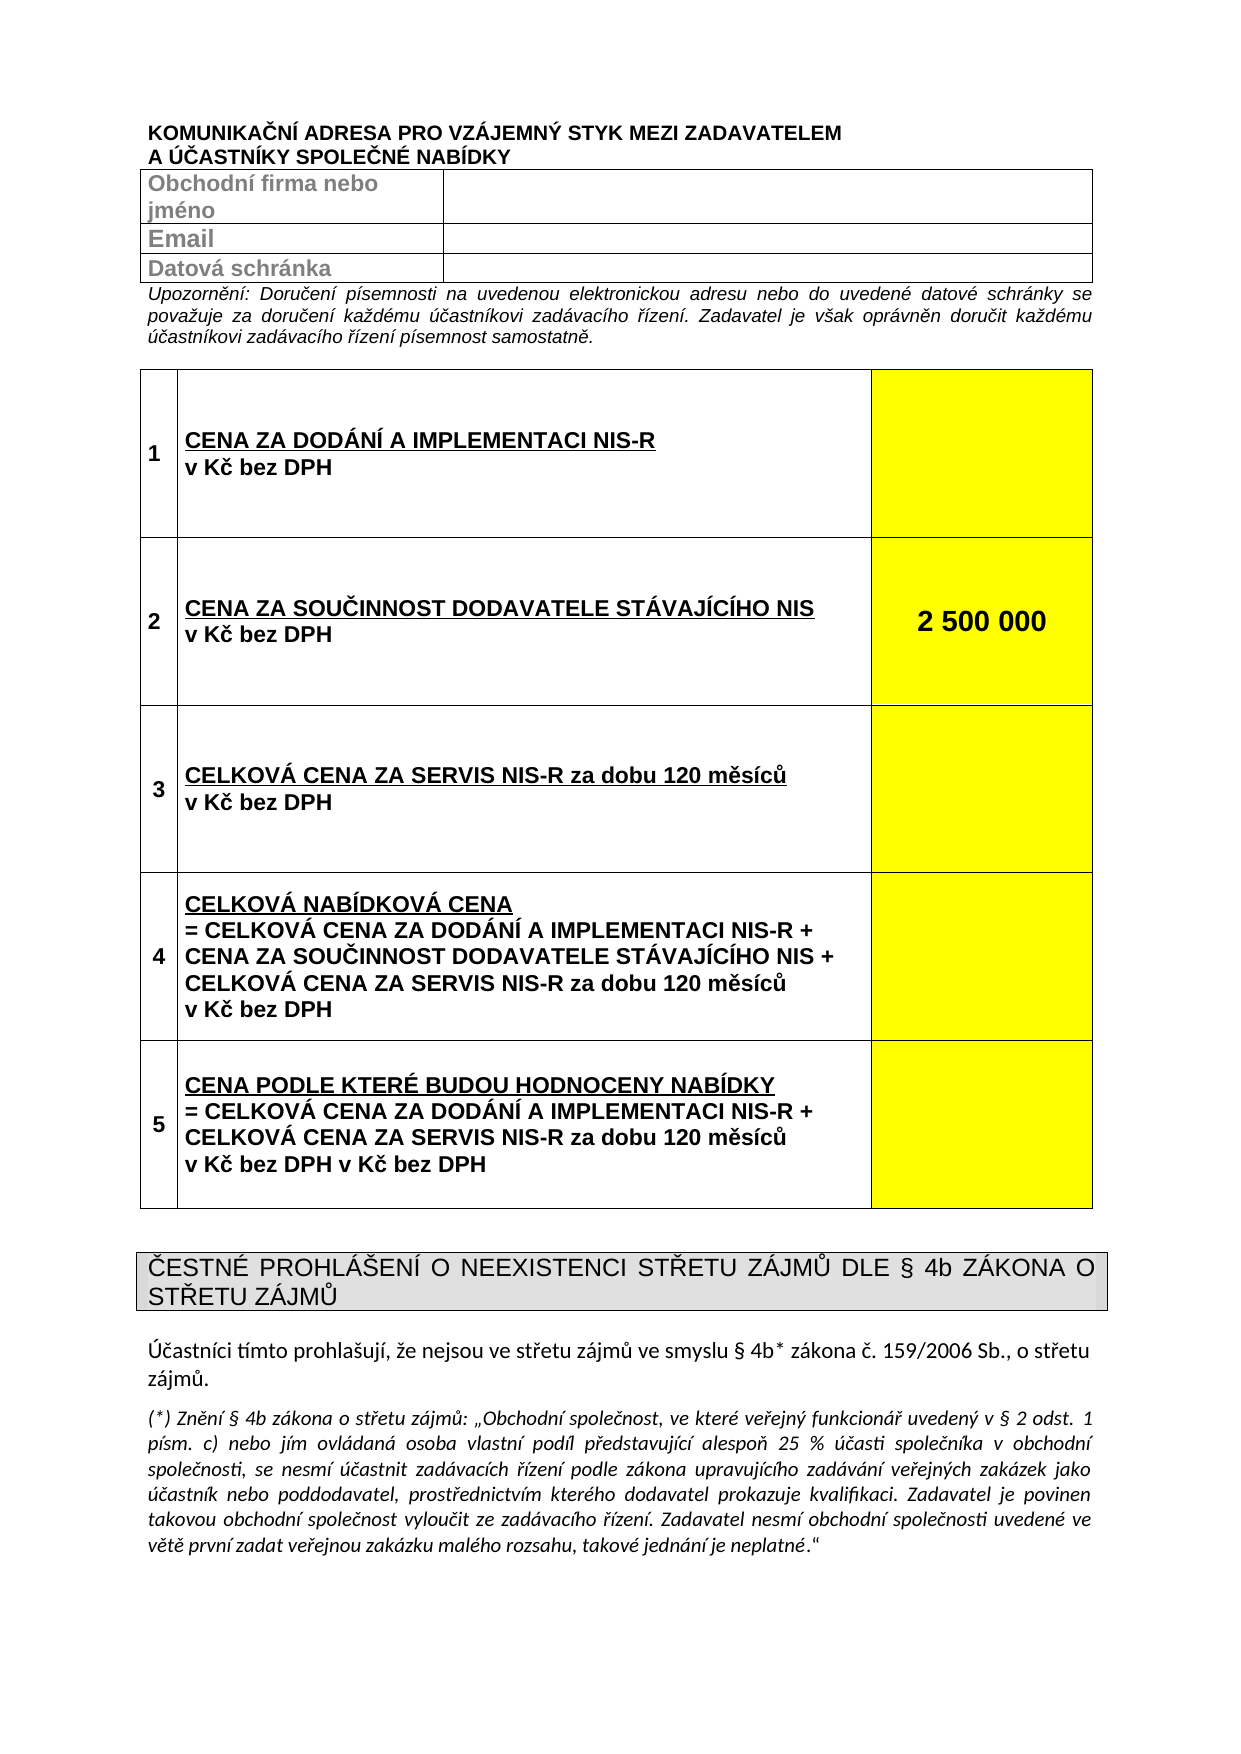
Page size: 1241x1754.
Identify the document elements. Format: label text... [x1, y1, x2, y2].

table_cell CENA PODLE KTERÉ BUDOU HODNOCENY NABÍDKY = CELKOVÁ CENA ZA DODÁNÍ A IMPLEMENTACI NIS-R + CELKOVÁ CENA ZA SERVIS NIS-R za dobu 120 měsíců v Kč bez DPH v Kč bez DPH [178, 1041, 871, 1208]
table_cell [444, 224, 1092, 253]
table_header Obchodní firma nebo jméno [141, 170, 443, 223]
text Účastníci tímto prohlašují, že nejsou ve střetu zájmů ve smyslu § 4b* zákona č. 159/2006 Sb., o střetu zájmů. [148, 1336, 1092, 1392]
table_cell Email [141, 224, 443, 253]
table_header CENA ZA DODÁNÍ A IMPLEMENTACI NIS-R v Kč bez DPH [178, 370, 871, 537]
table_cell [444, 254, 1092, 282]
table_cell [872, 706, 1092, 872]
table_cell Datová schránka [141, 254, 443, 282]
text KOMUNIKAČNÍ ADRESA PRO VZÁJEMNÝ STYK MEZI ZADAVATELEM [148, 121, 1092, 145]
table_cell CELKOVÁ NABÍDKOVÁ CENA = CELKOVÁ CENA ZA DODÁNÍ A IMPLEMENTACI NIS-R + CENA ZA SOUČINNOST DODAVATELE STÁVAJÍCÍHO NIS + CELKOVÁ CENA ZA SERVIS NIS-R za dobu 120 měsíců v Kč bez DPH [178, 873, 871, 1040]
table_cell 4 [141, 873, 177, 1040]
text Upozornění: Doručení písemnosti na uvedenou elektronickou adresu nebo do uvedené datové schránky se považuje za doručení každému účastníkovi zadávacího řízení. Zadavatel je však oprávněn doručit každému účastníkovi zadávacího řízení písemnost samostatně. [148, 283, 1092, 347]
table_header [872, 370, 1092, 537]
table_header 1 [141, 370, 177, 537]
table_cell [872, 1041, 1092, 1208]
table_cell CELKOVÁ CENA ZA SERVIS NIS-R za dobu 120 měsíců v Kč bez DPH [178, 706, 871, 872]
table_cell 5 [141, 1041, 177, 1208]
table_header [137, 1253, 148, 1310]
table_cell [872, 873, 1092, 1040]
table_cell 2 [141, 538, 177, 704]
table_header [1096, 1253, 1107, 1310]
table_cell CENA ZA SOUČINNOST DODAVATELE STÁVAJÍCÍHO NIS v Kč bez DPH [178, 538, 871, 704]
text (*) Znění § 4b zákona o střetu zájmů: „Obchodní společnost, ve které veřejný funkcionář uvedený v § 2 odst. 1 písm. c) nebo jím ovládaná osoba vlastní podíl představující alespoň 25 % účasti společníka v obchodní společnosti, se nesmí účastnit zadávacích řízení podle zákona upravujícího zadávání veřejných zakázek jako účastník nebo poddodavatel, prostřednictvím kterého dodavatel prokazuje kvalifikaci. Zadavatel je povinen takovou obchodní společnost vyloučit ze zadávacího řízení. Zadavatel nesmí obchodní společnosti uvedené ve větě první zadat veřejnou zakázku malého rozsahu, takové jednání je neplatné.“ [148, 1405, 1092, 1557]
table_cell 2 500 000 [872, 538, 1092, 704]
table_cell 3 [141, 706, 177, 872]
table_header [444, 170, 1092, 223]
text A ÚČASTNÍKY SPOLEČNÉ NABÍDKY [148, 145, 1092, 169]
